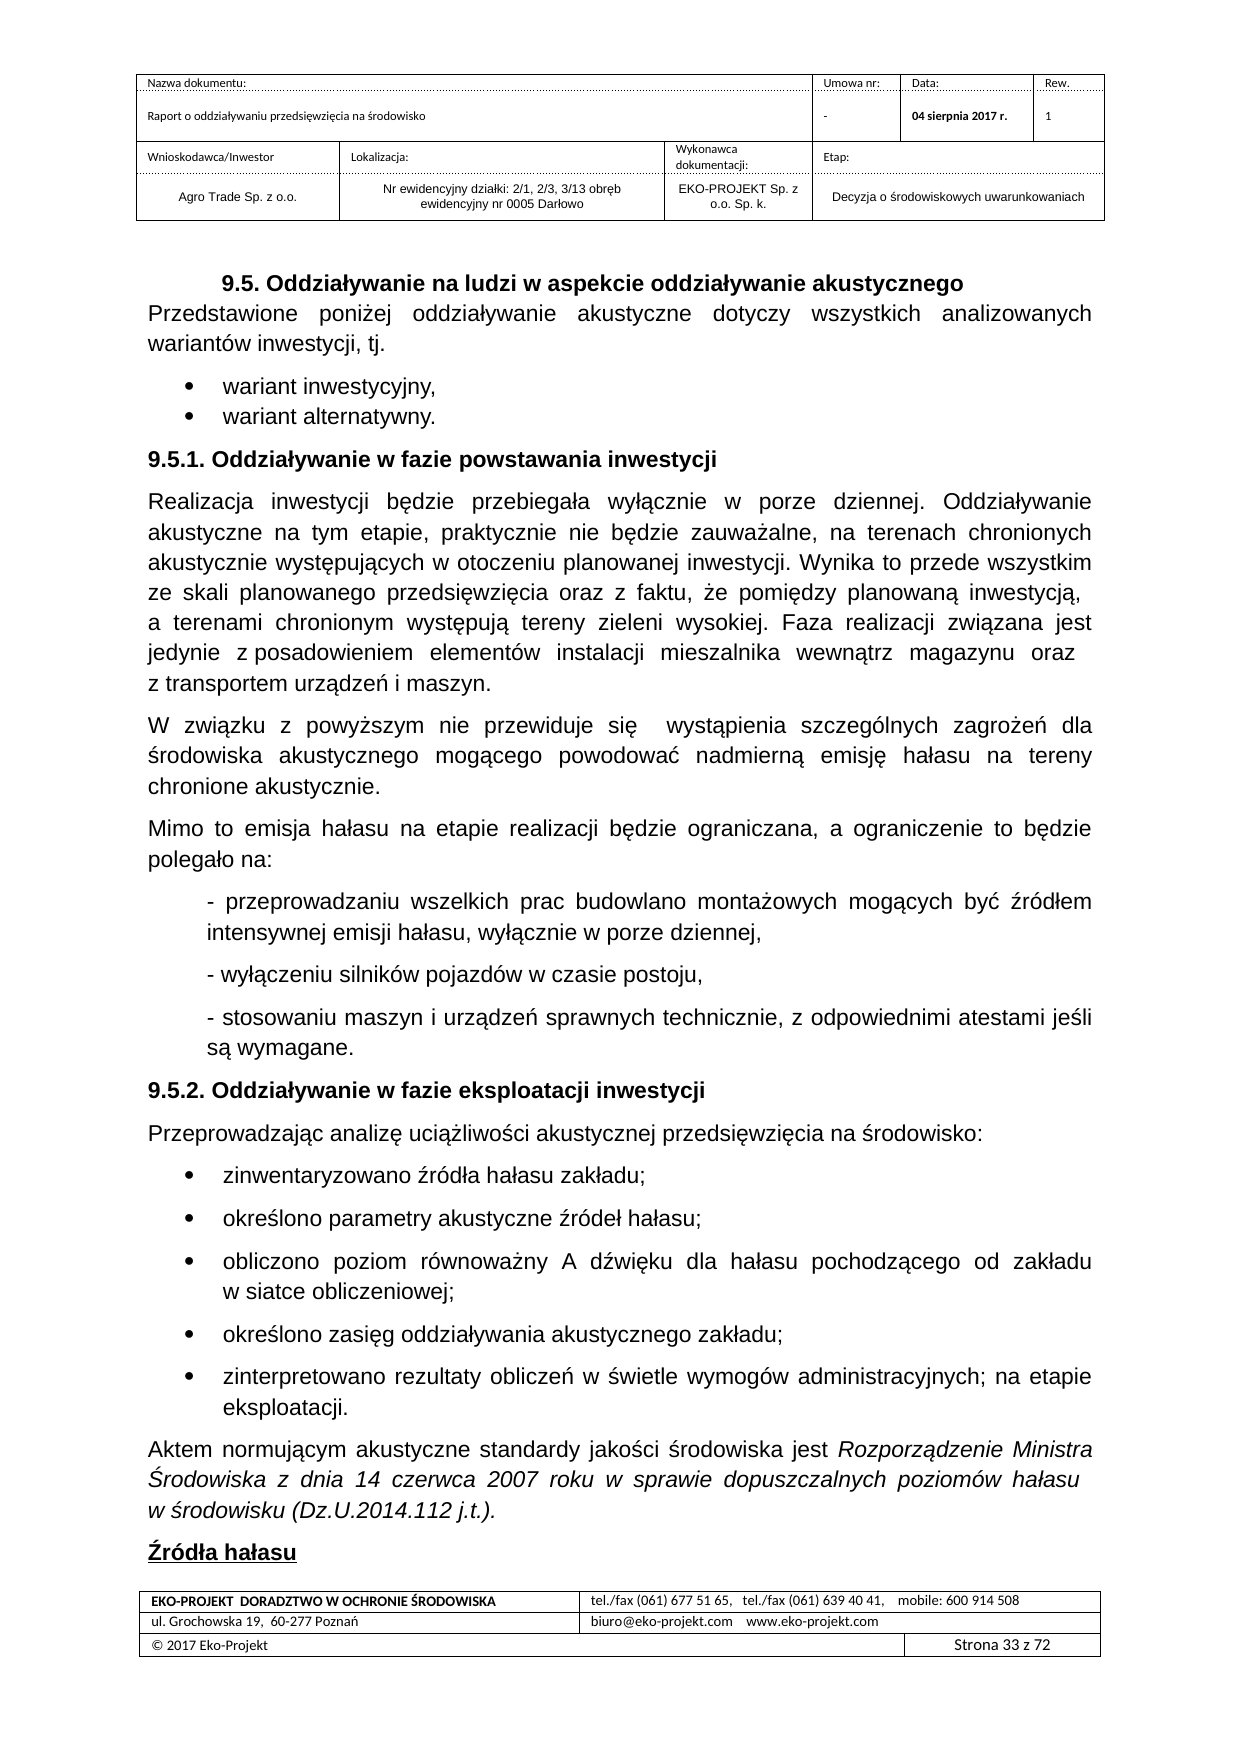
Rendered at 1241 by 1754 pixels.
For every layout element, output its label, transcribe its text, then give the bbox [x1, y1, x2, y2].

text Przeprowadzając analizę uciążliwości akustycznej przedsięwzięcia na środowisko: [148, 1119, 1093, 1146]
subtitle 9.5.1. Oddziaływanie w fazie powstawania inwestycji [148, 446, 1093, 472]
list wariant inwestycyjny, [185, 373, 1093, 399]
list określono parametry akustyczne źródeł hałasu; [185, 1205, 1093, 1231]
text - stosowaniu maszyn i urządzeń sprawnych technicznie, z odpowiednimi atestami jeśli są wymagane. [207, 1004, 1093, 1060]
text Aktem normującym akustyczne standardy jakości środowiska jest Rozporządzenie Ministra Środowiska z dnia 14 czerwca 2007 roku w sprawie dopuszczalnych poziomów hałasu w środowisku (Dz.U.2014.112 j.t.). [148, 1436, 1093, 1523]
list wariant alternatywny. [185, 403, 1093, 429]
text Źródła hałasu [148, 1539, 1093, 1566]
list zinwentaryzowano źródła hałasu zakładu; [185, 1162, 1093, 1188]
list zinterpretowano rezultaty obliczeń w świetle wymogów administracyjnych; na etapie eksploatacji. [185, 1363, 1093, 1420]
text - przeprowadzaniu wszelkich prac budowlano montażowych mogących być źródłem intensywnej emisji hałasu, wyłącznie w porze dziennej, [207, 888, 1093, 945]
text Realizacja inwestycji będzie przebiegała wyłącznie w porze dziennej. Oddziaływanie akustyczne na tym etapie, praktycznie nie będzie zauważalne, na terenach chronionych akustycznie występujących w otoczeniu planowanej inwestycji. Wynika to przede wszystkim ze skali planowanego przedsięwzięcia oraz z faktu, że pomiędzy planowaną inwestycją, a terenami chronionym występują tereny zieleni wysokiej. Faza realizacji związana jest jedynie z posadowieniem elementów instalacji mieszalnika wewnątrz magazynu oraz z transportem urządzeń i maszyn. [148, 488, 1093, 696]
text W związku z powyższym nie przewiduje się wystąpienia szczególnych zagrożeń dla środowiska akustycznego mogącego powodować nadmierną emisję hałasu na tereny chronione akustycznie. [148, 712, 1093, 799]
list określono zasięg oddziaływania akustycznego zakładu; [185, 1321, 1093, 1347]
text Przedstawione poniżej oddziaływanie akustyczne dotyczy wszystkich analizowanych wariantów inwestycji, tj. [148, 300, 1093, 356]
subtitle 9.5. Oddziaływanie na ludzi w aspekcie oddziaływanie akustycznego [221, 269, 1093, 296]
text Mimo to emisja hałasu na etapie realizacji będzie ograniczana, a ograniczenie to będzie polegało na: [148, 815, 1093, 872]
text - wyłączeniu silników pojazdów w czasie postoju, [207, 961, 1093, 987]
list obliczono poziom równoważny A dźwięku dla hałasu pochodzącego od zakładu w siatce obliczeniowej; [185, 1248, 1093, 1304]
subtitle 9.5.2. Oddziaływanie w fazie eksploatacji inwestycji [148, 1077, 1093, 1103]
